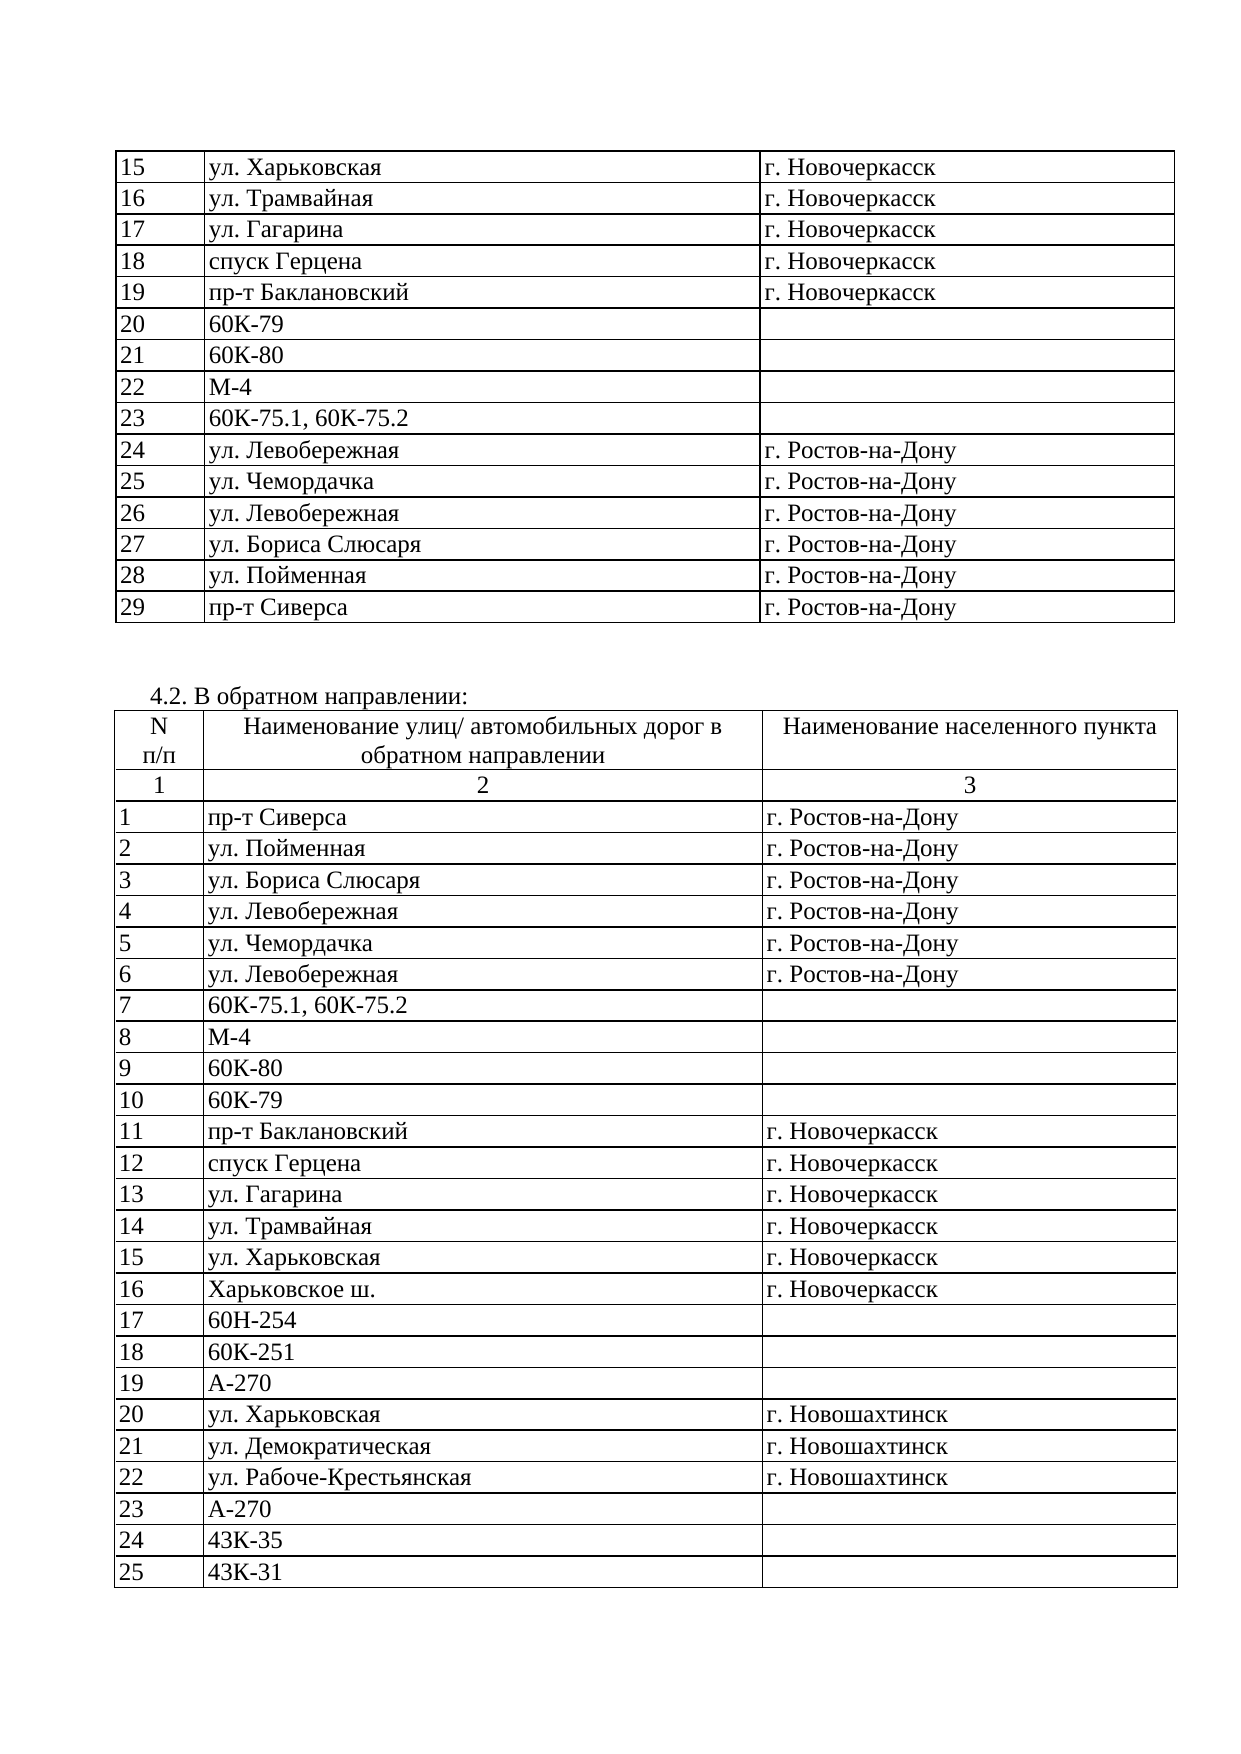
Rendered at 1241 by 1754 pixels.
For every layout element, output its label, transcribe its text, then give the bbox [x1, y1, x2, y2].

table_cell [763, 1555, 1177, 1587]
table_cell г. Новошахтинск [763, 1461, 1177, 1492]
table_cell [761, 403, 1174, 433]
table_cell ул. Пойменная [205, 561, 759, 590]
table_cell пр-т Баклановский [205, 277, 759, 307]
table_cell г. Новочеркасск [763, 1146, 1177, 1178]
table_cell г. Ростов-на-Дону [763, 926, 1177, 957]
table_cell 60К-79 [205, 309, 759, 339]
table_cell ул. Бориса Слюсаря [204, 865, 762, 894]
table_cell 25 [117, 466, 204, 496]
table_cell ул. Левобережная [204, 959, 762, 989]
table_cell [763, 1366, 1177, 1398]
table_cell г. Новошахтинск [763, 1398, 1177, 1429]
table_cell г. Ростов-на-Дону [763, 958, 1177, 989]
table_cell ул. Левобережная [205, 435, 759, 464]
table_cell ул. Харьковская [204, 1242, 762, 1272]
table_cell г. Ростов-на-Дону [763, 863, 1177, 894]
table_cell 6 [115, 959, 203, 989]
table_cell 17 [117, 215, 204, 244]
table_cell г. Новочеркасск [763, 1209, 1177, 1241]
table_cell 18 [115, 1336, 203, 1366]
table_cell 24 [117, 435, 204, 464]
table_cell А-270 [204, 1494, 762, 1524]
table_cell г. Новочеркасск [763, 1115, 1177, 1146]
table_cell пр-т Сиверса [204, 802, 762, 832]
table_cell спуск Герцена [205, 246, 759, 276]
table_cell М-4 [204, 1022, 762, 1052]
table_cell 16 [117, 183, 204, 213]
table_cell 19 [115, 1368, 203, 1398]
table_cell г. Ростов-на-Дону [761, 435, 1174, 464]
table_cell г. Ростов-на-Дону [761, 592, 1174, 622]
table_cell 29 [117, 592, 204, 622]
table_header Наименование улиц/ автомобильных дорог в обратном направлении [204, 711, 762, 769]
table_cell г. Новочеркасск [763, 1241, 1177, 1272]
table_cell [763, 1492, 1177, 1524]
table_cell ул. Трамвайная [204, 1211, 762, 1241]
table_cell 20 [115, 1399, 203, 1429]
table_cell [763, 1052, 1177, 1083]
table_cell 15 [115, 1242, 203, 1272]
table_cell г. Ростов-на-Дону [761, 561, 1174, 590]
table_cell г. Ростов-на-Дону [763, 832, 1177, 863]
table_cell 22 [117, 372, 204, 402]
table_cell ул. Чемордачка [204, 928, 762, 957]
table_cell М-4 [205, 372, 759, 402]
table_cell Харьковское ш. [204, 1274, 762, 1303]
table_cell 21 [115, 1430, 203, 1461]
table_cell 21 [117, 340, 204, 370]
table_cell ул. Левобережная [205, 498, 759, 527]
table_cell 2 [115, 833, 203, 863]
table_cell 2 [204, 770, 762, 800]
table_cell [761, 340, 1174, 370]
table_cell [763, 1335, 1177, 1366]
table_cell 1 [115, 801, 203, 832]
table_cell г. Новочеркасск [761, 246, 1174, 276]
table_cell [763, 1083, 1177, 1115]
table_cell ул. Пойменная [204, 833, 762, 863]
table_cell 23 [117, 403, 204, 433]
table_cell 25 [115, 1556, 203, 1587]
table_cell г. Ростов-на-Дону [761, 466, 1174, 496]
table_cell 11 [115, 1116, 203, 1146]
table_cell ул. Харьковская [205, 152, 759, 181]
table_cell 22 [115, 1462, 203, 1492]
table_cell 17 [115, 1305, 203, 1335]
table_cell 23 [115, 1493, 203, 1524]
table_cell ул. Гагарина [204, 1179, 762, 1209]
table_cell 60К-75.1, 60К-75.2 [205, 403, 759, 433]
table_header Наименование населенного пункта [763, 711, 1177, 769]
table_cell ул. Харьковская [204, 1400, 762, 1429]
table_cell г. Ростов-на-Дону [763, 800, 1177, 832]
table_cell 43К-35 [204, 1525, 762, 1555]
table_cell г. Новошахтинск [763, 1429, 1177, 1461]
table_cell 13 [115, 1179, 203, 1209]
table_cell 7 [115, 990, 203, 1020]
table_cell ул. Бориса Слюсаря [205, 529, 759, 559]
table_cell 5 [115, 927, 203, 957]
table_cell 3 [763, 769, 1177, 800]
table_cell 15 [117, 152, 204, 181]
table_cell 1 [115, 770, 203, 800]
table_cell 14 [115, 1210, 203, 1241]
table_cell 60К-80 [204, 1053, 762, 1083]
table_cell г. Ростов-на-Дону [761, 498, 1174, 527]
table_cell [761, 309, 1174, 339]
table_cell 60Н-254 [204, 1305, 762, 1335]
text 4.2. В обратном направлении: [150, 681, 1090, 710]
table_cell 24 [115, 1525, 203, 1555]
table_cell пр-т Сиверса [205, 592, 759, 622]
table_cell 27 [117, 529, 204, 559]
table_cell 4 [115, 896, 203, 926]
table_cell 9 [115, 1053, 203, 1083]
table_cell [763, 989, 1177, 1020]
table_cell г. Новочеркасск [761, 152, 1174, 181]
table_header N п/п [115, 711, 203, 769]
table_cell ул. Чемордачка [205, 466, 759, 496]
table_cell ул. Левобережная [204, 896, 762, 926]
table_cell 16 [115, 1273, 203, 1303]
table_cell 60К-75.1, 60К-75.2 [204, 991, 762, 1020]
table_cell ул. Трамвайная [205, 183, 759, 213]
table_cell [763, 1020, 1177, 1052]
table_cell 60К-79 [204, 1085, 762, 1115]
table_cell г. Новочеркасск [761, 183, 1174, 213]
table_cell А-270 [204, 1368, 762, 1398]
table_cell [763, 1304, 1177, 1335]
table_cell 60К-80 [205, 340, 759, 370]
table_cell 43К-31 [204, 1557, 762, 1587]
table_cell г. Новочеркасск [763, 1178, 1177, 1209]
table_cell 8 [115, 1021, 203, 1052]
table_cell ул. Гагарина [205, 215, 759, 244]
table_cell г. Новочеркасск [761, 215, 1174, 244]
table_cell 3 [115, 864, 203, 894]
table_cell спуск Герцена [204, 1148, 762, 1178]
table_cell 18 [117, 246, 204, 276]
table_cell г. Новочеркасск [763, 1272, 1177, 1303]
table_cell 12 [115, 1147, 203, 1178]
table_cell 60К-251 [204, 1337, 762, 1366]
table_cell ул. Рабоче-Крестьянская [204, 1462, 762, 1492]
table_cell 10 [115, 1084, 203, 1115]
table_cell г. Ростов-на-Дону [761, 529, 1174, 559]
table_cell [761, 372, 1174, 402]
table_cell 20 [117, 309, 204, 339]
table_cell 26 [117, 498, 204, 527]
table_cell [763, 1524, 1177, 1555]
table_cell г. Ростов-на-Дону [763, 895, 1177, 926]
table_cell ул. Демократическая [204, 1431, 762, 1461]
table_cell г. Новочеркасск [761, 277, 1174, 307]
table_cell 19 [117, 277, 204, 307]
table_cell пр-т Баклановский [204, 1116, 762, 1146]
table_cell 28 [117, 561, 204, 590]
